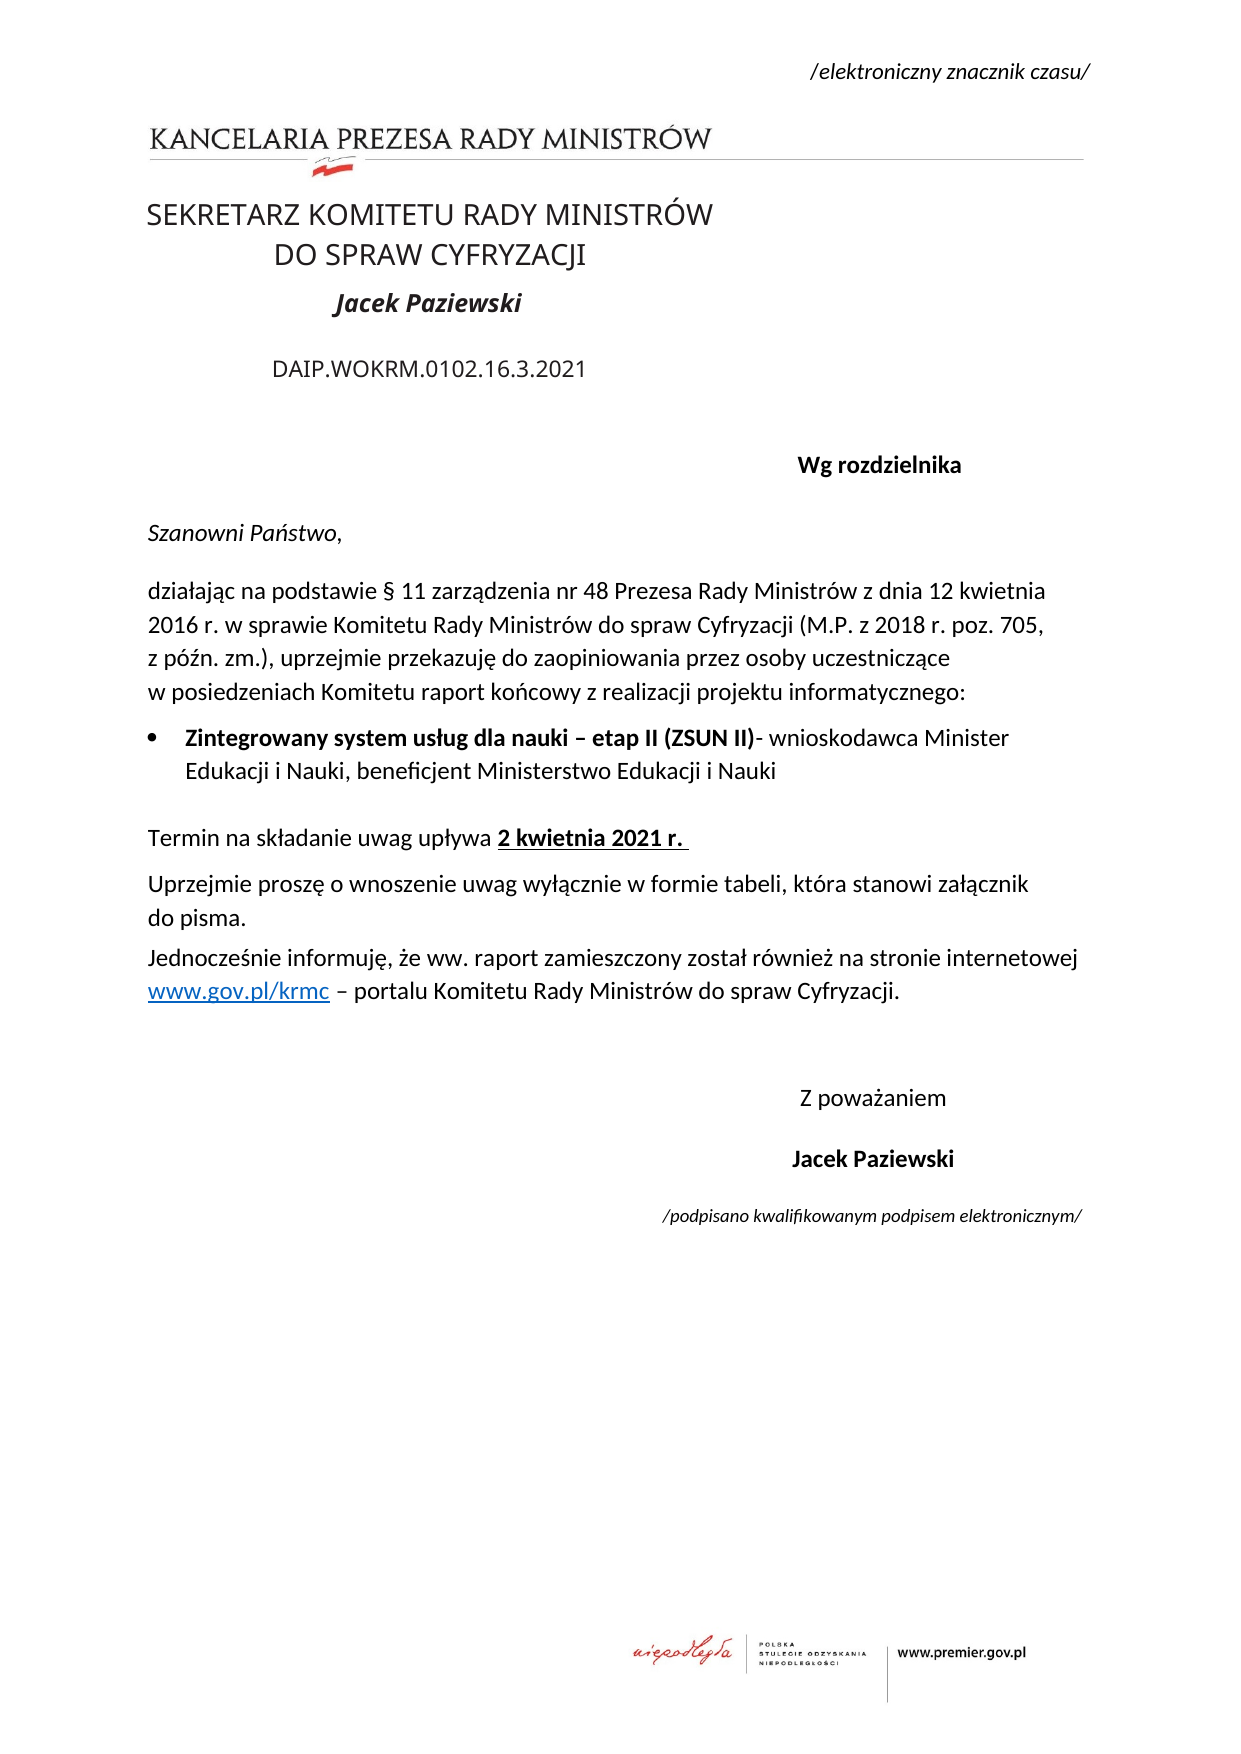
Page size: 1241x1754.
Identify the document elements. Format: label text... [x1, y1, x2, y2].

text Uprzejmie proszę o wnoszenie uwag wyłącznie w formie tabeli, która stanowi załącznik do pisma. [148, 869, 1092, 933]
text Termin na składanie uwag upływa 2 kwietnia 2021 r. [148, 823, 1092, 853]
text Jednocześnie informuję, że ww. raport zamieszczony został również na stronie internetowej www.gov.pl/krmc – portalu Komitetu Rady Ministrów do spraw Cyfryzacji. [148, 942, 1092, 1006]
text Wg rozdzielnika [797, 449, 1092, 479]
list Zintegrowany system usług dla nauki – etap II (ZSUN II)- wnioskodawca Minister Edukacji i Nauki, beneficjent Ministerstwo Edukacji i Nauki [148, 722, 1092, 786]
picture [147, 1596, 1034, 1754]
text /podpisano kwalifikowanym podpisem elektronicznym/ [654, 1205, 1092, 1228]
text Szanowni Państwo, [148, 517, 1092, 547]
text Z poważaniem [654, 1083, 1092, 1113]
picture [147, 114, 1084, 182]
text działając na podstawie § 11 zarządzenia nr 48 Prezesa Rady Ministrów z dnia 12 kwietnia 2016 r. w sprawie Komitetu Rady Ministrów do spraw Cyfryzacji (M.P. z 2018 r. poz. 705, z późn. zm.), uprzejmie przekazuję do zaopiniowania przez osoby uczestniczące w posiedzeniach Komitetu raport końcowy z realizacji projektu informatycznego: [148, 575, 1092, 706]
text Jacek Paziewski [654, 1144, 1092, 1174]
